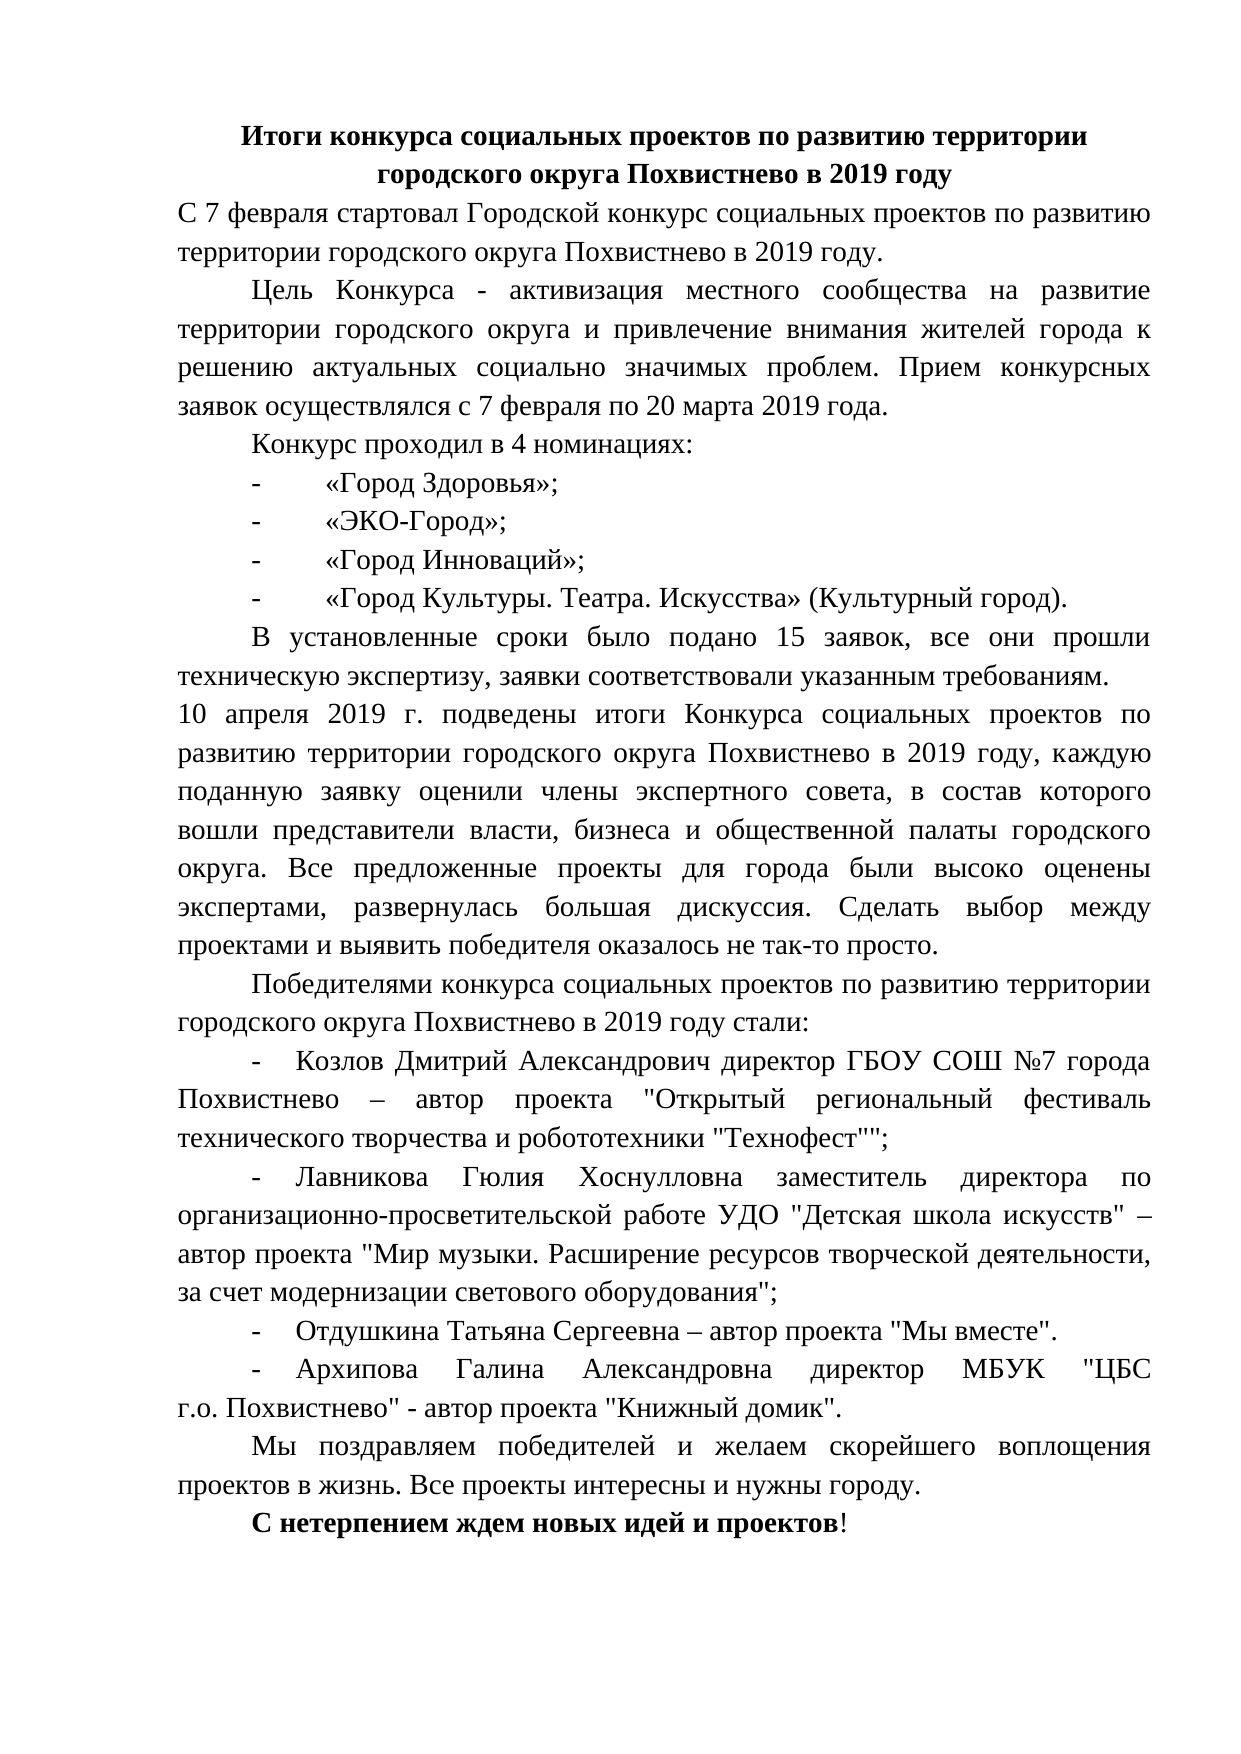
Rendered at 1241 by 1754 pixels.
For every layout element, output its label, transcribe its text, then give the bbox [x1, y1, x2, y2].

text 10 апреля 2019 г. подведены итоги Конкурса социальных проектов по развитию территории городского округа Похвистнево в 2019 году, каждую поданную заявку оценили члены экспертного совета, в состав которого вошли представители власти, бизнеса и общественной палаты городского округа. Все предложенные проекты для города были высоко оценены экспертами, развернулась большая дискуссия. Сделать выбор между проектами и выявить победителя оказалось не так-то просто. [177, 696, 1152, 961]
text С 7 февраля стартовал Городской конкурс социальных проектов по развитию территории городского округа Похвистнево в 2019 году. [177, 195, 1152, 267]
text Цель Конкурса - активизация местного сообщества на развитие территории городского округа и привлечение внимания жителей города к решению актуальных социально значимых проблем. Прием конкурсных заявок осуществлялся с 7 февраля по 20 марта 2019 года. [177, 272, 1152, 421]
text - «Город Здоровья»; [177, 465, 1240, 498]
text - «ЭКО-Город»; [179, 503, 1152, 537]
text Итоги конкурса социальных проектов по развитию территории городского округа Похвистнево в 2019 году [177, 118, 1152, 190]
text - Лавникова Гюлия Хоснулловна заместитель директора по организационно-просветительской работе УДО "Детская школа искусств" – автор проекта "Мир музыки. Расширение ресурсов творческой деятельности, за счет модернизации светового оборудования"; [177, 1159, 1152, 1308]
text - «Город Инноваций»; [177, 542, 1152, 576]
text - Архипова Галина Александровна директор МБУК "ЦБС г.о. Похвистнево" - автор проекта "Книжный домик". [177, 1351, 1152, 1423]
text В установленные сроки было подано 15 заявок, все они прошли техническую экспертизу, заявки соответствовали указанным требованиям. [177, 619, 1152, 691]
text Мы поздравляем победителей и желаем скорейшего воплощения проектов в жизнь. Все проекты интересны и нужны городу. [177, 1428, 1152, 1501]
text - «Город Культуры. Театра. Искусства» (Культурный город). [0, 581, 1240, 614]
text - Козлов Дмитрий Александрович директор ГБОУ СОШ №7 города Похвистнево – автор проекта "Открытый региональный фестиваль технического творчества и робототехники "Технофест""; [177, 1043, 1152, 1154]
text Победителями конкурса социальных проектов по развитию территории городского округа Похвистнево в 2019 году стали: [177, 966, 1152, 1038]
text - Отдушкина Татьяна Сергеевна – автор проекта "Мы вместе". [177, 1313, 1152, 1346]
text Конкурс проходил в 4 номинациях: [177, 426, 1152, 460]
text С нетерпением ждем новых идей и проектов! [177, 1506, 1152, 1539]
